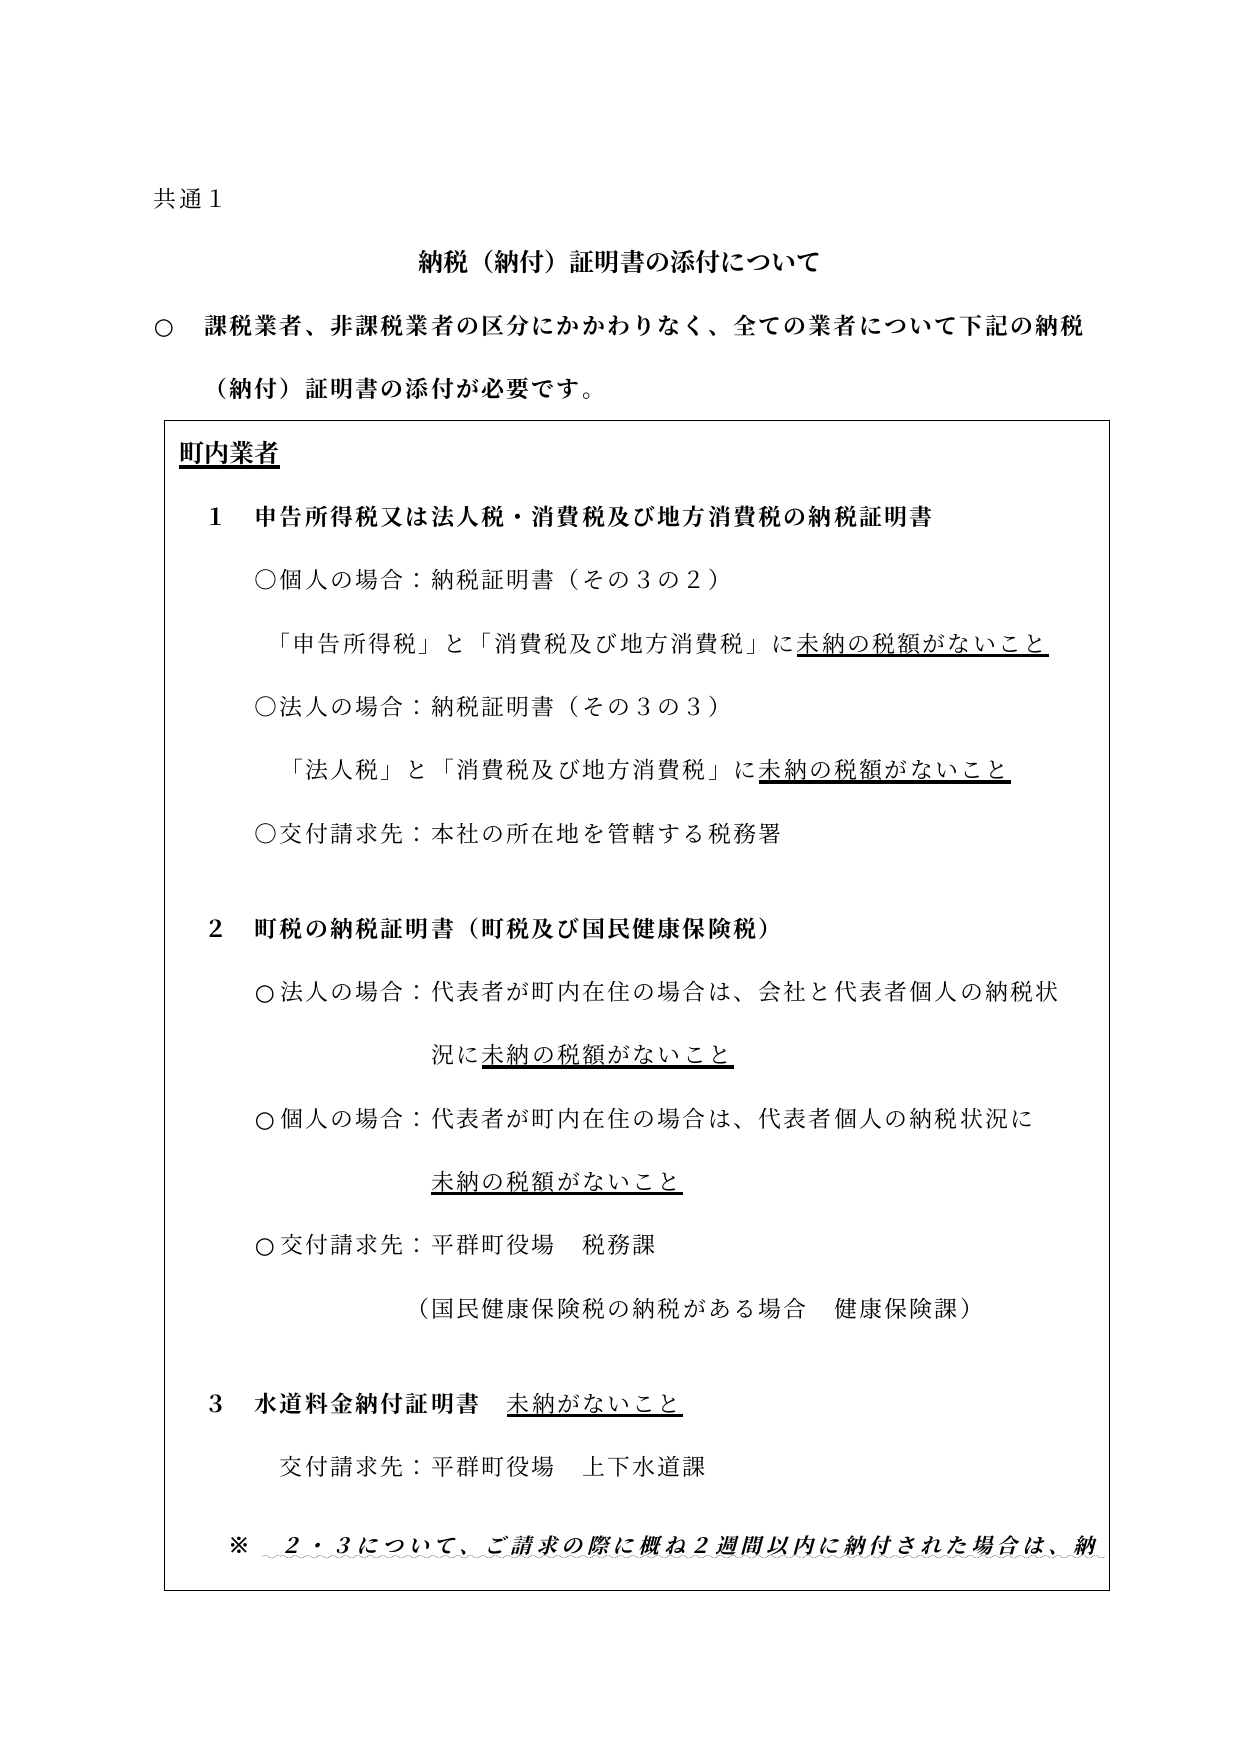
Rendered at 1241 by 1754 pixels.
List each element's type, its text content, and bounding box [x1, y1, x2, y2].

text 納税（納付）証明書の添付について [154, 229, 1086, 293]
text ○ 課税業者、非課税業者の区分にかかわりなく、全ての業者について下記の納税（納付）証明書の添付が必要です。 [154, 293, 1086, 419]
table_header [165, 421, 1109, 1590]
text 共通１ [154, 166, 1086, 229]
